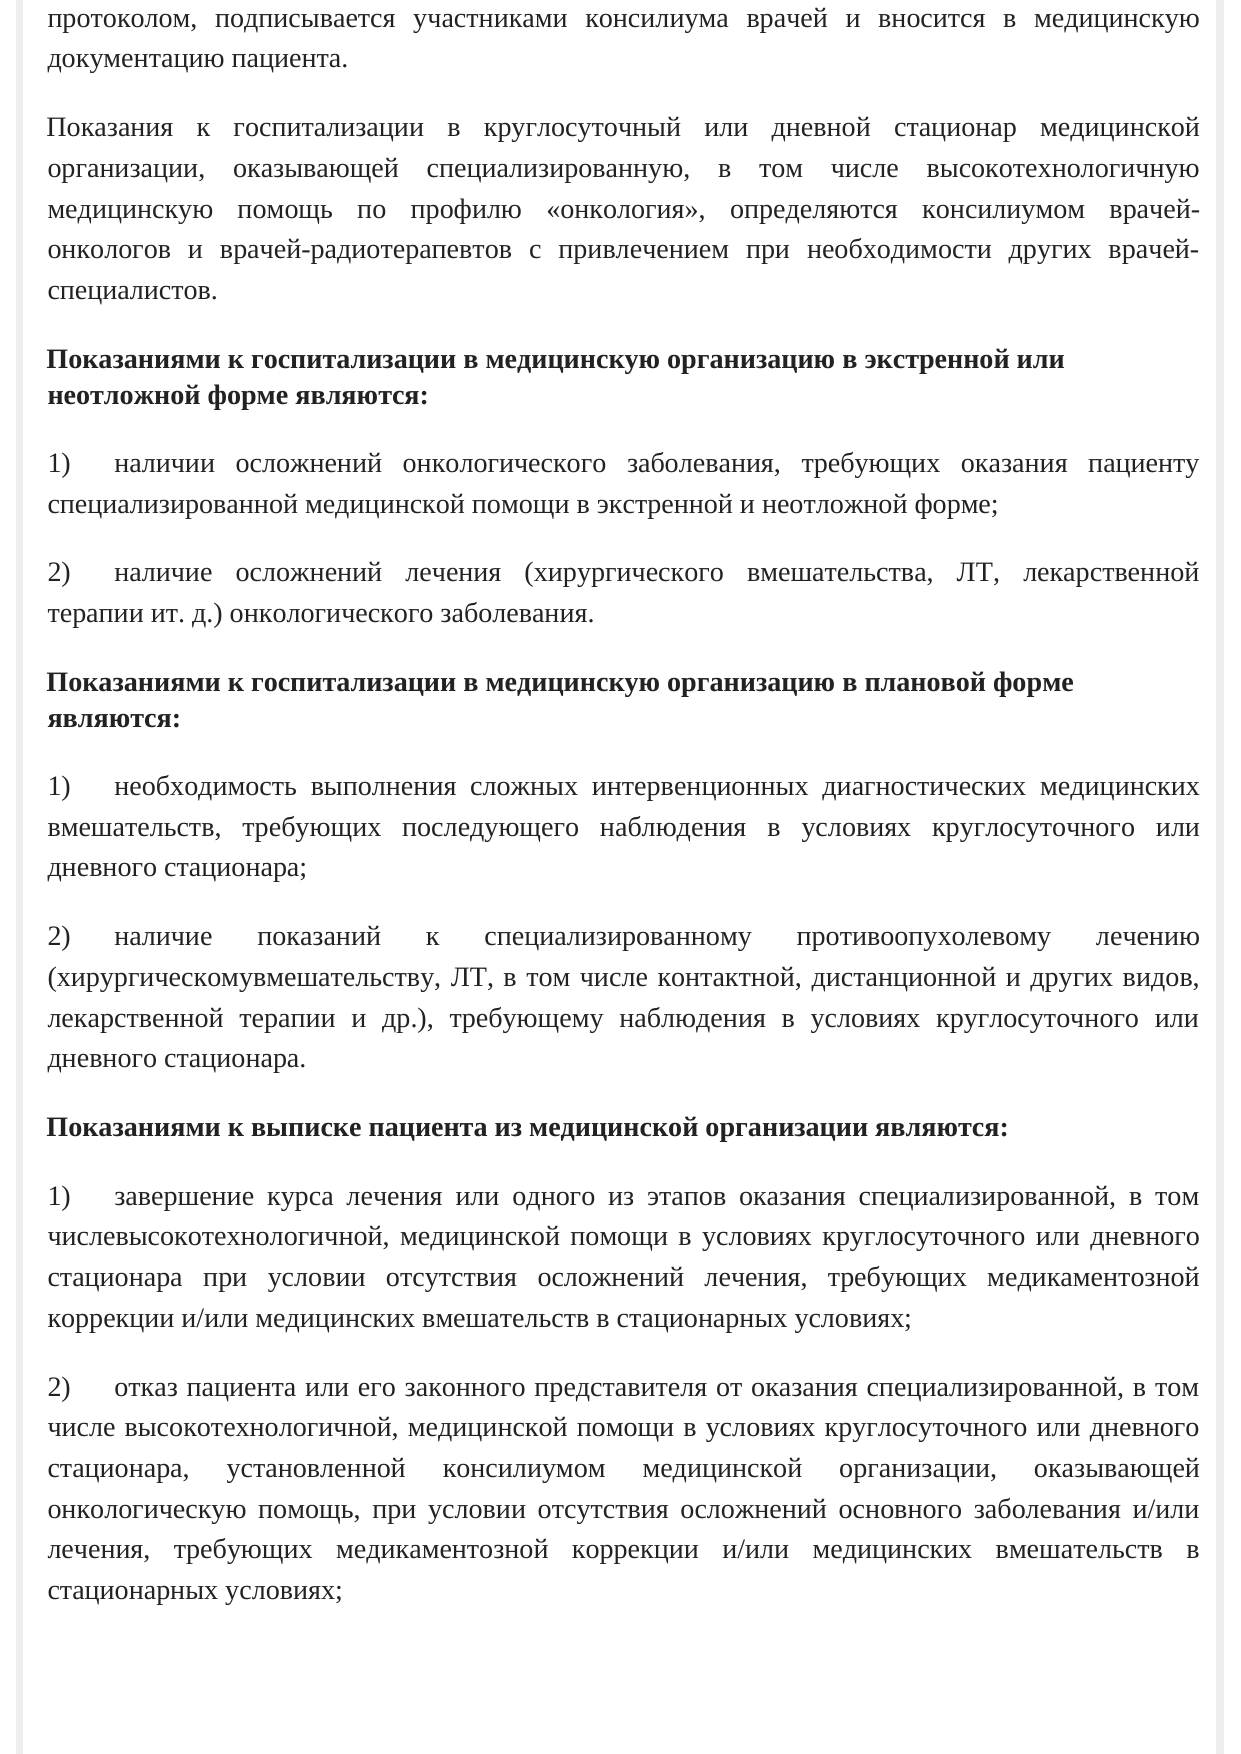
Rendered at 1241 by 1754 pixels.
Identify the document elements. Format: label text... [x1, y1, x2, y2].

text Показания к госпитализации в круглосуточный или дневной стационар медицинской организации, оказывающей специализированную, в том числе высокотехнологичную медицинскую помощь по профилю «онкология», определяются консилиумом врачей-онкологов и врачей-радиотерапевтов с привлечением при необходимости других врачей-специалистов. [39, 110, 1201, 306]
list завершение курса лечения или одного из этапов оказания специализированной, в том числевысокотехнологичной, медицинской помощи в условиях круглосуточного или дневного стационара при условии отсутствия осложнений лечения, требующих медикаментозной коррекции и/или медицинских вмешательств в стационарных условиях; [40, 1178, 1201, 1333]
text Показаниями к выписке пациента из медицинской организации являются: [37, 1110, 1201, 1143]
list наличие осложнений лечения (хирургического вмешательства, ЛТ, лекарственной терапии ит. д.) онкологического заболевания. [40, 556, 1201, 629]
list отказ пациента или его законного представителя от оказания специализированной, в том числе высокотехнологичной, медицинской помощи в условиях круглосуточного или дневного стационара, установленной консилиумом медицинской организации, оказывающей онкологическую помощь, при условии отсутствия осложнений основного заболевания и/или лечения, требующих медикаментозной коррекции и/или медицинских вмешательств в стационарных условиях; [40, 1369, 1201, 1606]
text Показаниями к госпитализации в медицинскую организацию в плановой форме являются: [37, 665, 1201, 733]
list необходимость выполнения сложных интервенционных диагностических медицинских вмешательств, требующих последующего наблюдения в условиях круглосуточного или дневного стационара; [40, 769, 1201, 883]
list наличии осложнений онкологического заболевания, требующих оказания пациенту специализированной медицинской помощи в экстренной и неотложной форме; [40, 446, 1201, 519]
list наличие показаний к специализированному противоопухолевому лечению (хирургическомувмешательству, ЛТ, в том числе контактной, дистанционной и других видов, лекарственной терапии и др.), требующему наблюдения в условиях круглосуточного или дневного стационара. [40, 919, 1201, 1074]
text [39, 1, 1201, 74]
text Показаниями к госпитализации в медицинскую организацию в экстренной или неотложной форме являются: [37, 342, 1201, 410]
